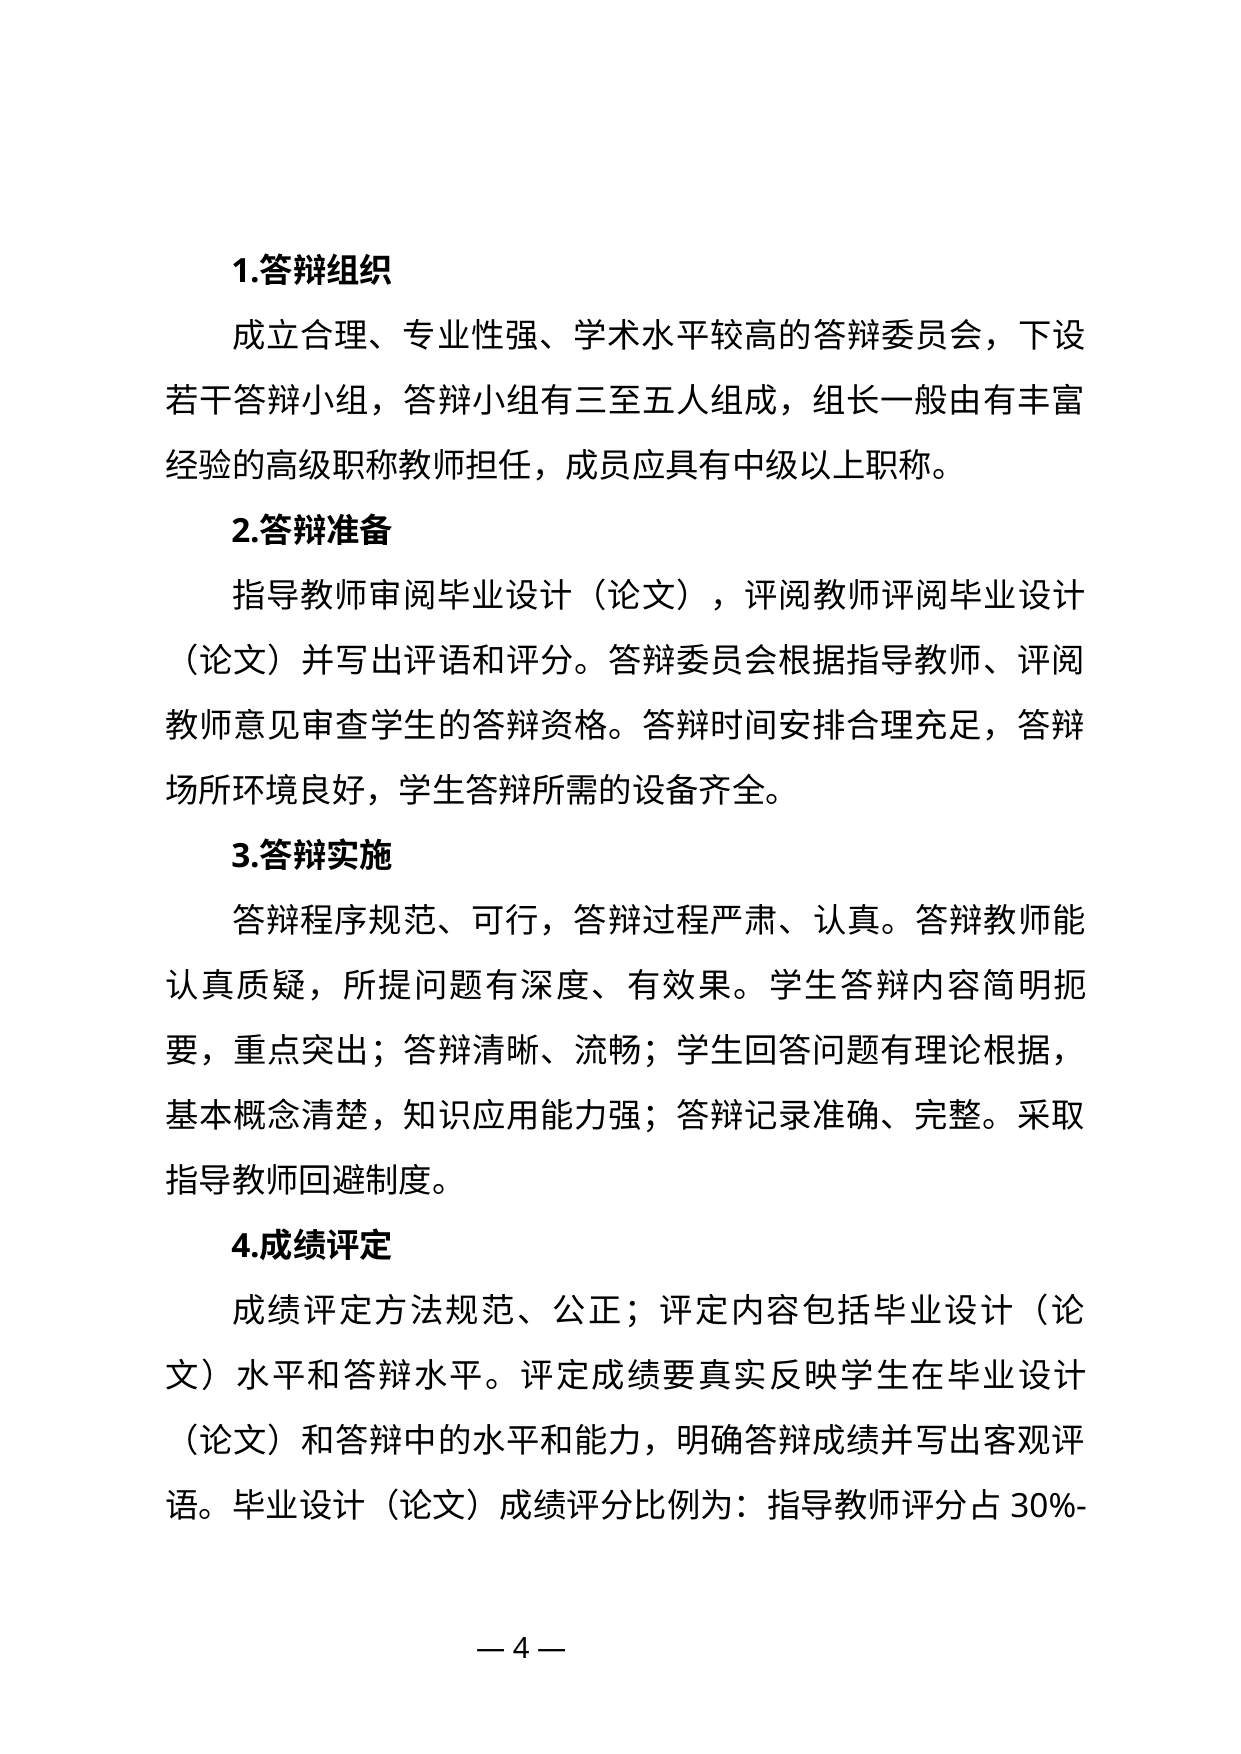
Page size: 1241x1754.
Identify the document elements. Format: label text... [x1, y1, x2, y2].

text 1.答辩组织 [165, 236, 1087, 301]
text 答辩程序规范、可行，答辩过程严肃、认真。答辩教师能认真质疑，所提问题有深度、有效果。学生答辩内容简明扼要，重点突出；答辩清晰、流畅；学生回答问题有理论根据，基本概念清楚，知识应用能力强；答辩记录准确、完整。采取指导教师回避制度。 [165, 886, 1087, 1211]
text 4.成绩评定 [165, 1211, 1087, 1276]
text 指导教师审阅毕业设计（论文），评阅教师评阅毕业设计（论文）并写出评语和评分。答辩委员会根据指导教师、评阅教师意见审查学生的答辩资格。答辩时间安排合理充足，答辩场所环境良好，学生答辩所需的设备齐全。 [165, 561, 1087, 821]
text 成立合理、专业性强、学术水平较高的答辩委员会，下设若干答辩小组，答辩小组有三至五人组成，组长一般由有丰富经验的高级职称教师担任，成员应具有中级以上职称。 [165, 301, 1087, 496]
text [165, 1276, 1087, 1536]
text 2.答辩准备 [165, 496, 1087, 561]
text 3.答辩实施 [165, 821, 1087, 886]
